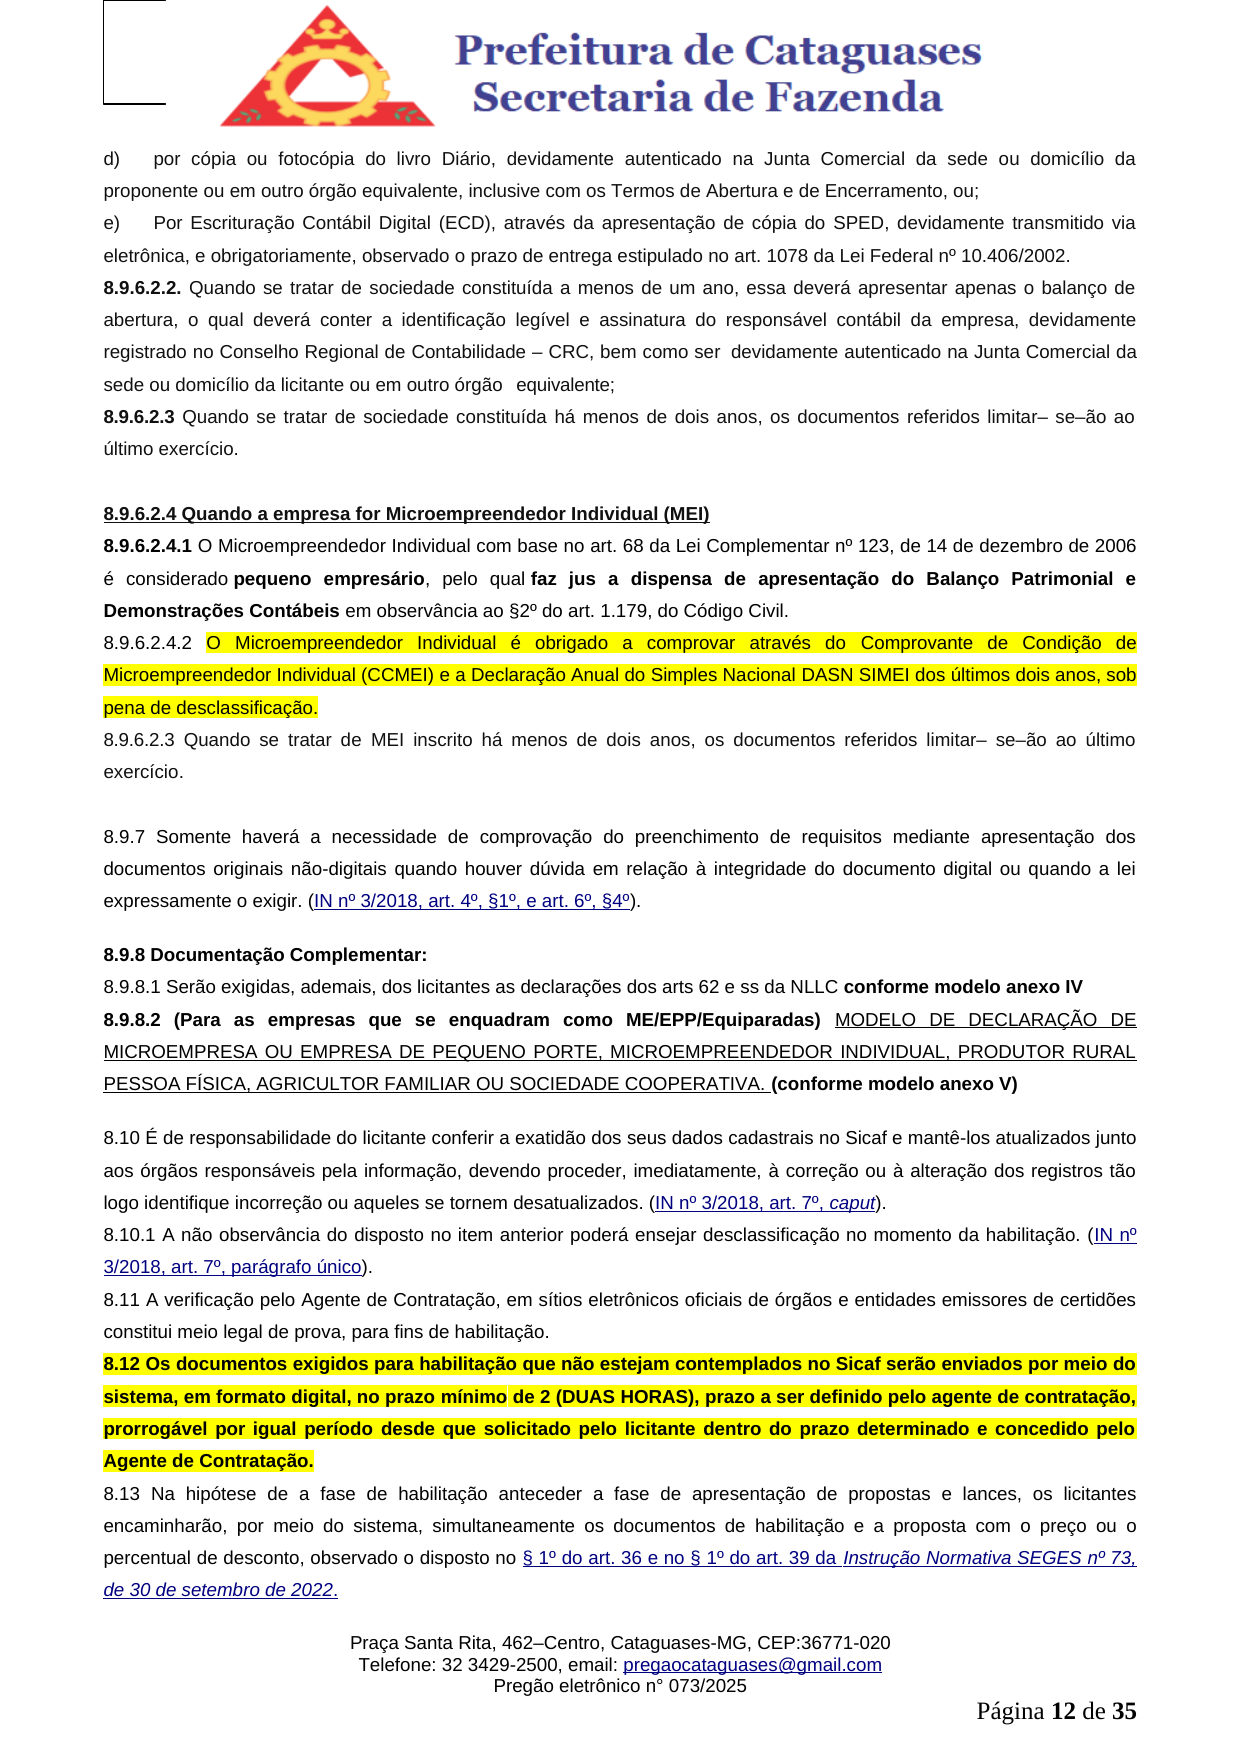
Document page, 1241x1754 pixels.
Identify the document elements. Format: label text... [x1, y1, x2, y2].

list 8.12 Os documentos exigidos para habilitação que não estejam contemplados no Sicaf serão enviados por meio do sistema, em formato digital, no prazo mínimo de 2 (DUAS HORAS), prazo a ser definido pelo agente de contratação, prorrogável por igual período desde que solicitado pelo licitante dentro do prazo determinado e concedido pelo Agente de Contratação. [103, 1439, 1137, 1472]
text 8.9.8.2 (Para as empresas que se enquadram como ME/EPP/Equiparadas) MODELO DE DECLARAÇÃO DE MICROEMPRESA OU EMPRESA DE PEQUENO PORTE, MICROEMPREENDEDOR INDIVIDUAL, PRODUTOR RURAL PESSOA FÍSICA, AGRICULTOR FAMILIAR OU SOCIEDADE COOPERATIVA. (conforme modelo anexo V) [103, 1062, 1137, 1095]
list 8.9.6.2.4 Quando a empresa for Microempreendedor Individual (MEI) [103, 503, 1137, 524]
list 8.13 Na hipótese de a fase de habilitação anteceder a fase de apresentação de propostas e lances, os licitantes encaminharão, por meio do sistema, simultaneamente os documentos de habilitação e a proposta com o preço ou o percentual de desconto, observado o disposto no § 1º do art. 36 e no § 1º do art. 39 da Instrução Normativa SEGES nº 73, de 30 de setembro de 2022. [103, 1482, 1137, 1601]
list 8.11 A verificação pelo Agente de Contratação, em sítios eletrônicos oficiais de órgãos e entidades emissores de certidões constitui meio legal de prova, para fins de habilitação. [103, 1288, 1137, 1342]
list 8.9.6.2.3 Quando se tratar de MEI inscrito há menos de dois anos, os documentos referidos limitar– se–ão ao último exercício. [103, 729, 1137, 783]
list 8.9.8 Documentação Complementar: [103, 944, 1137, 966]
text 8.9.8.2 (Para as empresas que se enquadram como ME/EPP/Equiparadas) MODELO DE DECLARAÇÃO DE MICROEMPRESA OU EMPRESA DE PEQUENO PORTE, MICROEMPREENDEDOR INDIVIDUAL, PRODUTOR RURAL PESSOA FÍSICA, AGRICULTOR FAMILIAR OU SOCIEDADE COOPERATIVA. (conforme modelo anexo V) [103, 1009, 1137, 1041]
list 8.10 É de responsabilidade do licitante conferir a exatidão dos seus dados cadastrais no Sicaf e mantê-los atualizados junto aos órgãos responsáveis pela informação, devendo proceder, imediatamente, à correção ou à alteração dos registros tão logo identifique incorreção ou aqueles se tornem desatualizados. (IN nº 3/2018, art. 7º, caput). [103, 1127, 1137, 1213]
list por cópia ou fotocópia do livro Diário, devidamente autenticado na Junta Comercial da sede ou domicílio da proponente ou em outro órgão equivalente, inclusive com os Termos de Abertura e de Encerramento, ou; [103, 147, 1137, 201]
list 8.9.6.2.3 Quando se tratar de sociedade constituída há menos de dois anos, os documentos referidos limitar– se–ão ao último exercício. [103, 406, 1137, 460]
text 8.9.8.1 Serão exigidas, ademais, dos licitantes as declarações dos arts 62 e ss da NLLC conforme modelo anexo IV [103, 976, 1137, 998]
list 8.9.6.2.2. Quando se tratar de sociedade constituída a menos de um ano, essa deverá apresentar apenas o balanço de abertura, o qual deverá conter a identificação legível e assinatura do responsável contábil da empresa, devidamente registrado no Conselho Regional de Contabilidade – CRC, bem como ser devidamente autenticado na Junta Comercial da sede ou domicílio da licitante ou em outro órgão equivalente; [103, 277, 1137, 395]
picture [165, 0, 1075, 148]
list 8.9.6.2.4.1 O Microempreendedor Individual com base no art. 68 da Lei Complementar nº 123, de 14 de dezembro de 2006 é considerado pequeno empresário, pelo qual faz jus a dispensa de apresentação do Balanço Patrimonial e Demonstrações Contábeis em observância ao §2º do art. 1.179, do Código Civil. [103, 589, 1137, 621]
list 8.9.6.2.4.2 O Microempreendedor Individual é obrigado a comprovar através do Comprovante de Condição de Microempreendedor Individual (CCMEI) e a Declaração Anual do Simples Nacional DASN SIMEI dos últimos dois anos, sob pena de desclassificação. [103, 686, 1137, 718]
list 8.12 Os documentos exigidos para habilitação que não estejam contemplados no Sicaf serão enviados por meio do sistema, em formato digital, no prazo mínimo de 2 (DUAS HORAS), prazo a ser definido pelo agente de contratação, prorrogável por igual período desde que solicitado pelo licitante dentro do prazo determinado e concedido pelo Agente de Contratação. [103, 1375, 1137, 1418]
text 8.9.7 Somente haverá a necessidade de comprovação do preenchimento de requisitos mediante apresentação dos documentos originais não-digitais quando houver dúvida em relação à integridade do documento digital ou quando a lei expressamente o exigir. (IN nº 3/2018, art. 4º, §1º, e art. 6º, §4º). [103, 826, 1137, 912]
list 8.10.1 A não observância do disposto no item anterior poderá ensejar desclassificação no momento da habilitação. (IN nº 3/2018, art. 7º, parágrafo único). [103, 1224, 1137, 1278]
list Por Escrituração Contábil Digital (ECD), através da apresentação de cópia do SPED, devidamente transmitido via eletrônica, e obrigatoriamente, observado o prazo de entrega estipulado no art. 1078 da Lei Federal nº 10.406/2002. [103, 212, 1137, 266]
list 8.9.6.2.4.1 O Microempreendedor Individual com base no art. 68 da Lei Complementar nº 123, de 14 de dezembro de 2006 é considerado pequeno empresário, pelo qual faz jus a dispensa de apresentação do Balanço Patrimonial e Demonstrações Contábeis em observância ao §2º do art. 1.179, do Código Civil. [103, 535, 1137, 567]
